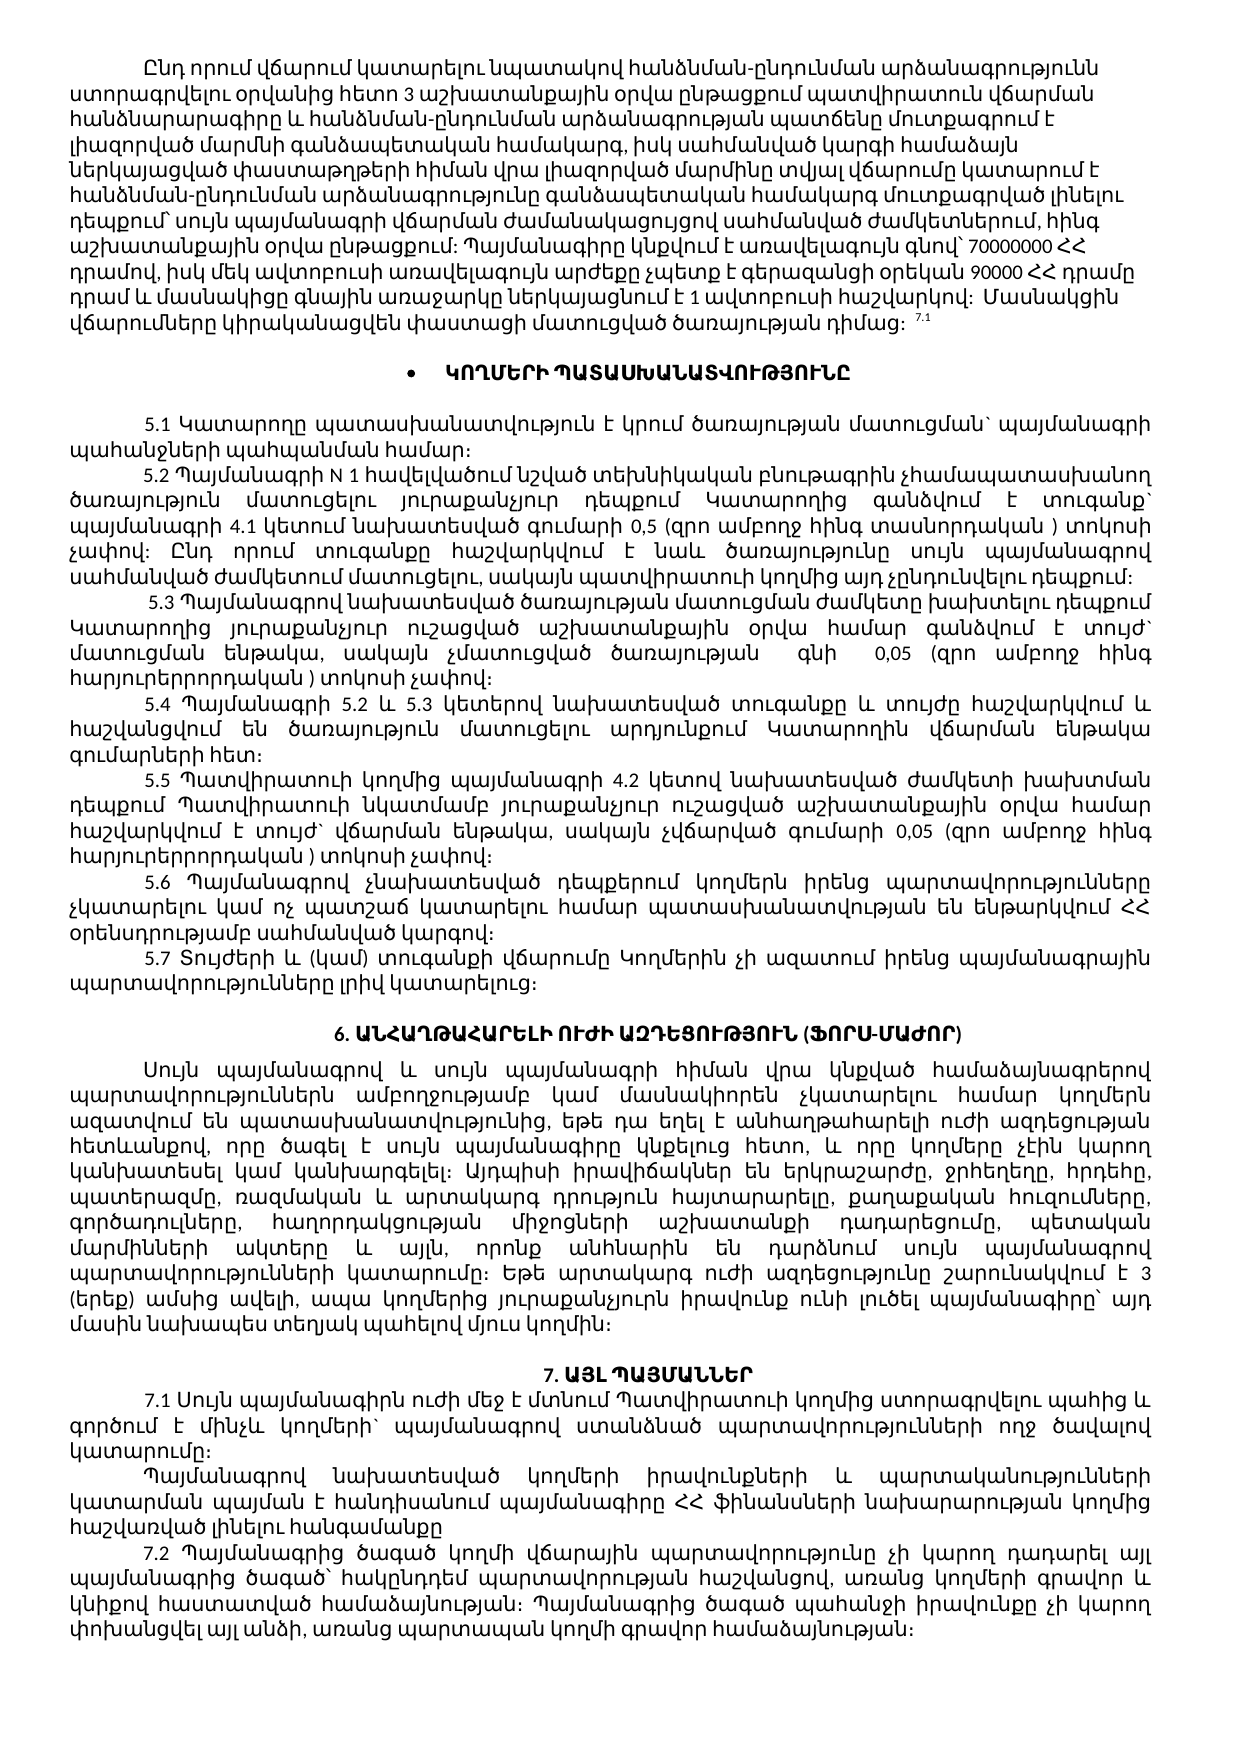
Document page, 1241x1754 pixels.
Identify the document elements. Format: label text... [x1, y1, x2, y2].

text 7. ԱՅԼ ՊԱՅՄԱՆՆԵՐ [69, 1362, 1152, 1387]
text 5.1 Կատարողը պատասխանատվություն է կրում ծառայության մատուցման` պայմանագրի պահանջների պահպանման համար։ [69, 411, 1152, 462]
text 6. ԱՆՀԱՂԹԱՀԱՐԵԼԻ ՈՒԺԻ ԱԶԴԵՑՈՒԹՅՈՒՆ (ՖՈՐՍ-ՄԱԺՈՐ) [69, 1021, 1152, 1047]
text Սույն պայմանագրով և սույն պայմանագրի հիման վրա կնքված համաձայնագրերով պարտավորություններն ամբողջությամբ կամ մասնակիորեն չկատարելու համար կողմերն ազատվում են պատասխանատվությունից, եթե դա եղել է անհաղթահարելի ուժի ազդեցության հետևանքով, որը ծագել է սույն պայմանագիրը կնքելուց հետո, և որը կողմերը չէին կարող կանխատեսել կամ կանխարգելել։ Այդպիսի իրավիճակներ են երկրաշարժը, ջրհեղեղը, հրդեհը, պատերազմը, ռազմական և արտակարգ դրություն հայտարարելը, քաղաքական հուզումները, գործադուլները, հաղորդակցության միջոցների աշխատանքի դադարեցումը, պետական մարմինների ակտերը և այլն, որոնք անհնարին են դարձնում սույն պայմանագրով պարտավորությունների կատարումը։ Եթե արտակարգ ուժի ազդեցությունը շարունակվում է 3 (երեք) ամսից ավելի, ապա կողմերից յուրաքանչյուրն իրավունք ունի լուծել պայմանագիրը՝ այդ մասին նախապես տեղյակ պահելով մյուս կողմին։ [69, 1057, 1152, 1337]
text 5.6 Պայմանագրով չնախատեսված դեպքերում կողմերն իրենց պարտավորությունները չկատարելու կամ ոչ պատշաճ կատարելու համար պատասխանատվության են ենթարկվում ՀՀ օրենսդրությամբ սահմանված կարգով։ [69, 869, 1152, 945]
text 5.3 Պայմանագրով նախատեսված ծառայության մատուցման ժամկետը խախտելու դեպքում Կատարողից յուրաքանչյուր ուշացված աշխատանքային օրվա համար գանձվում է տույժ` մատուցման ենթակա, սակայն չմատուցված ծառայության գնի 0,05 (զրո ամբողջ հինգ հարյուրերրորդական ) տոկոսի չափով։ [69, 589, 1152, 691]
text Ընդ որում վճարում կատարելու նպատակով հանձնման-ընդունման արձանագրությունն ստորագրվելու օրվանից հետո 3 աշխատանքային օրվա ընթացքում պատվիրատուն վճարման հանձնարարագիրը և հանձնման-ընդունման արձանագրության պատճենը մուտքագրում է լիազորված մարմնի գանձապետական համակարգ, իսկ սահմանված կարգի համաձայն ներկայացված փաստաթղթերի հիման վրա լիազորված մարմինը տվյալ վճարումը կատարում է հանձնման-ընդունման արձանագրությունը գանձապետական համակարգ մուտքագրված լինելու դեպքում՝ սույն պայմանագրի վճարման ժամանակացույցով սահմանված ժամկետներում, հինգ աշխատանքային օրվա ընթացքում: Պայմանագիրը կնքվում է առավելագույն գնով՝ 70000000 ՀՀ դրամով, իսկ մեկ ավտոբուսի առավելագույն արժեքը չպետք է գերազանցի օրեկան 90000 ՀՀ դրամը դրամ և մասնակիցը գնային առաջարկը ներկայացնում է 1 ավտոբուսի հաշվարկով: Մասնակցին վճարումները կիրականացվեն փաստացի մատուցված ծառայության դիմաց: 7.1 [69, 56, 1152, 335]
text 5.5 Պատվիրատուի կողմից պայմանագրի 4.2 կետով նախատեսված ժամկետի խախտման դեպքում Պատվիրատուի նկատմամբ յուրաքանչյուր ուշացված աշխատանքային օրվա համար հաշվարկվում է տույժ` վճարման ենթակա, սակայն չվճարված գումարի 0,05 (զրո ամբողջ հինգ հարյուրերրորդական ) տոկոսի չափով։ [69, 767, 1152, 869]
list ԿՈՂՄԵՐԻ ՊԱՏԱՍԽԱՆԱՏՎՈՒԹՅՈՒՆԸ [107, 361, 1152, 386]
text 7.2 Պայմանագրից ծագած կողմի վճարային պարտավորությունը չի կարող դադարել այլ պայմանագրից ծագած՝ հակընդդեմ պարտավորության հաշվանցով, առանց կողմերի գրավոր և կնիքով հաստատված համաձայնության։ Պայմանագրից ծագած պահանջի իրավունքը չի կարող փոխանցվել այլ անձի, առանց պարտապան կողմի գրավոր համաձայնության։ [69, 1540, 1152, 1642]
text 5.2 Պայմանագրի N 1 հավելվածում նշված տեխնիկական բնութագրին չհամապատասխանող ծառայություն մատուցելու յուրաքանչյուր դեպքում Կատարողից գանձվում է տուգանք` պայմանագրի 4.1 կետում նախատեսված գումարի 0,5 (զրո ամբողջ հինգ տասնորդական ) տոկոսի չափով: Ընդ որում տուգանքը հաշվարկվում է նաև ծառայությունը սույն պայմանագրով սահմանված ժամկետում մատուցելու, սակայն պատվիրատուի կողմից այդ չընդունվելու դեպքում: [69, 462, 1152, 589]
text 5.7 Տույժերի և (կամ) տուգանքի վճարումը Կողմերին չի ազատում իրենց պայմանագրային պարտավորությունները լրիվ կատարելուց։ [69, 945, 1152, 996]
text 5.4 Պայմանագրի 5.2 և 5.3 կետերով նախատեսված տուգանքը և տույժը հաշվարկվում և հաշվանցվում են ծառայություն մատուցելու արդյունքում Կատարողին վճարման ենթակա գումարների հետ։ [69, 691, 1152, 767]
text 7.1 Սույն պայմանագիրն ուժի մեջ է մտնում Պատվիրատուի կողմից ստորագրվելու պահից և գործում է մինչև կողմերի` պայմանագրով ստանձնած պարտավորությունների ողջ ծավալով կատարումը։ [69, 1387, 1152, 1464]
text Պայմանագրով նախատեսված կողմերի իրավունքների և պարտականությունների կատարման պայման է հանդիսանում պայմանագիրը ՀՀ ֆինանսների նախարարության կողմից հաշվառված լինելու հանգամանքը [69, 1464, 1152, 1540]
